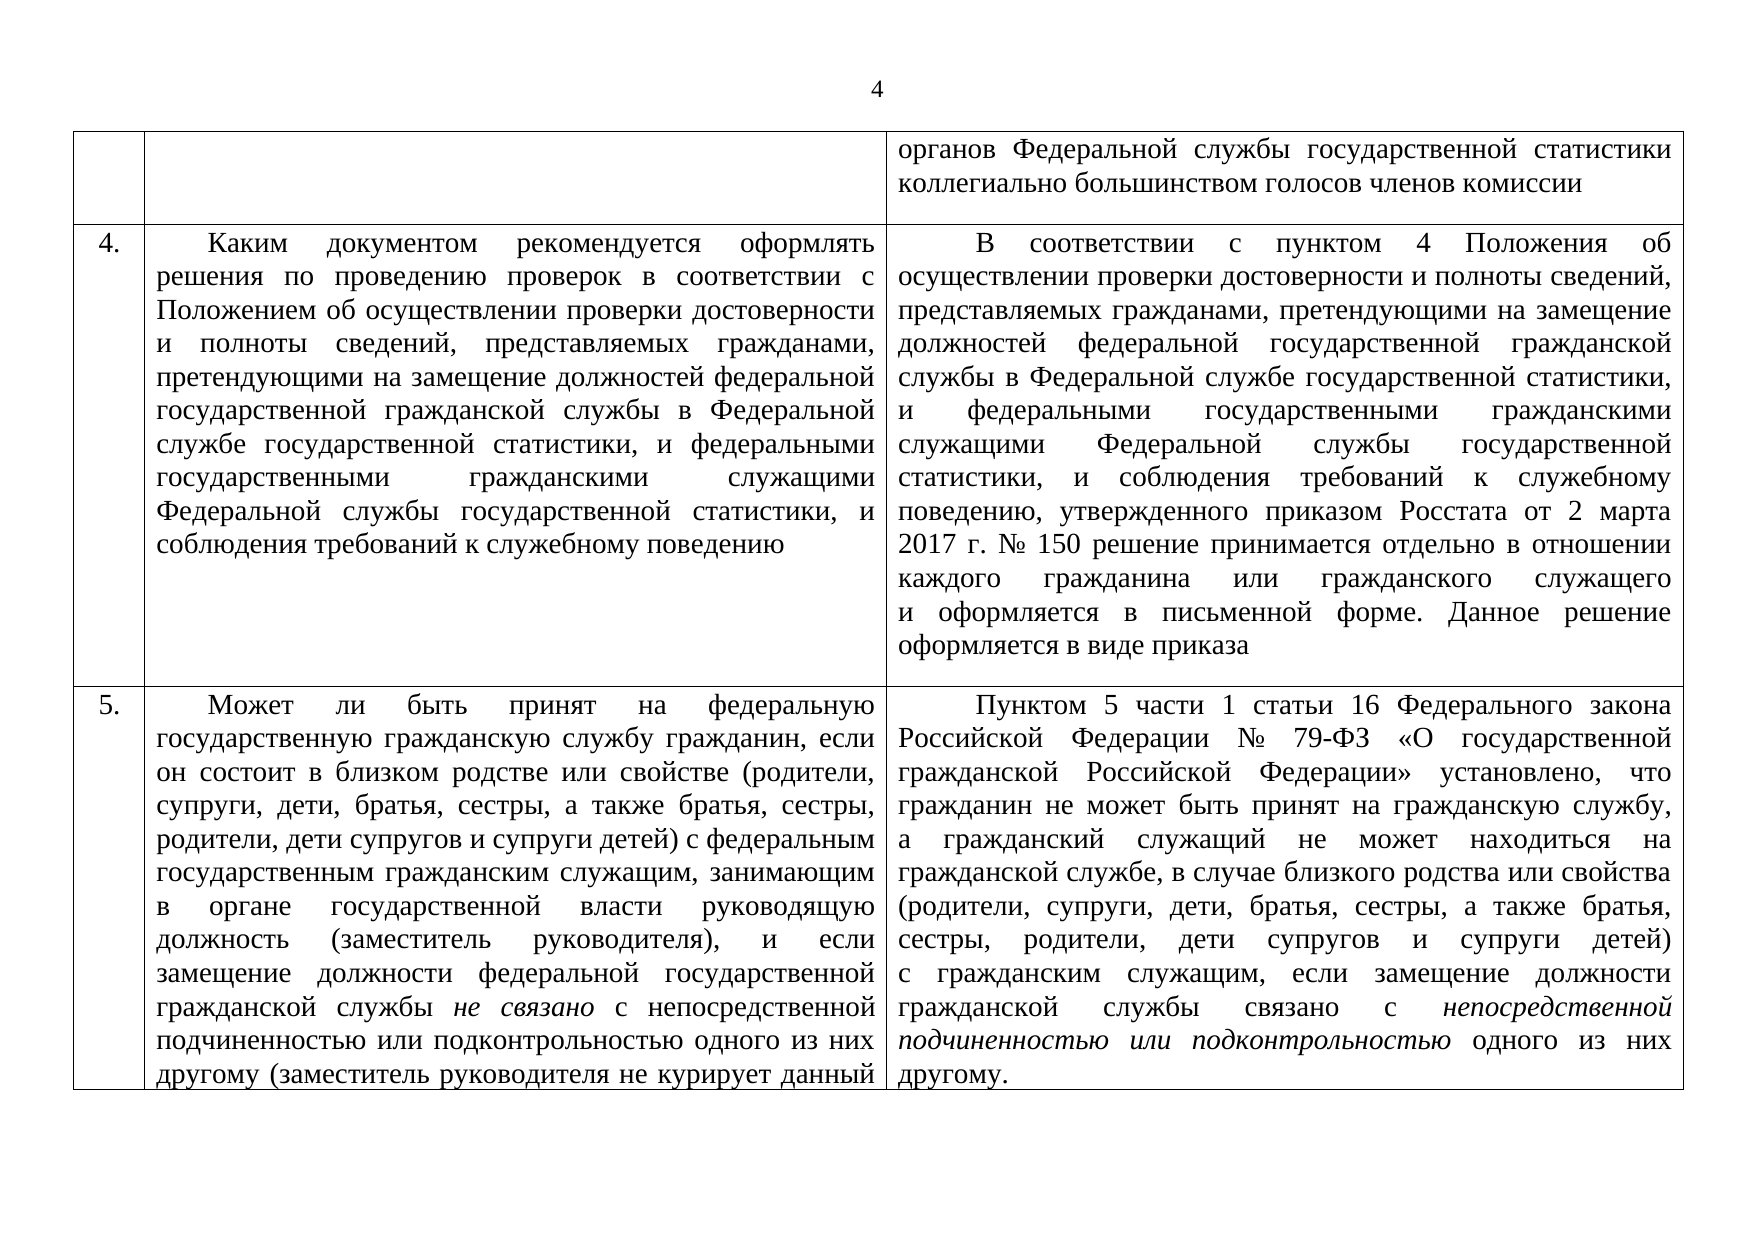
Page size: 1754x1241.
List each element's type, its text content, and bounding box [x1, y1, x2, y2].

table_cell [887, 687, 1683, 1089]
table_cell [887, 132, 1683, 224]
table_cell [145, 132, 886, 224]
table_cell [145, 687, 886, 1089]
table_cell 3. [74, 132, 144, 224]
table_cell В соответствии с пунктом 4 Положения об осуществлении проверки достоверности и полноты сведений, представляемых гражданами, претендующими на замещение должностей федеральной государственной гражданской службы в Федеральной службе государственной статистики, и федеральными государственными гражданскими служащими Федеральной службы государственной статистики, и соблюдения требований к служебному поведению, утвержденного приказом Росстата от 2 марта 2017 г. № 150 решение принимается отдельно в отношении каждого гражданина или гражданского служащего и оформляется в письменной форме. Данное решение оформляется в виде приказа [887, 225, 1683, 686]
table_cell 5. [74, 687, 144, 1089]
table_cell 4. [74, 225, 144, 686]
table_cell Каким документом рекомендуется оформлять решения по проведению проверок в соответствии с Положением об осуществлении проверки достоверности и полноты сведений, представляемых гражданами, претендующими на замещение должностей федеральной государственной гражданской службы в Федеральной службе государственной статистики, и федеральными государственными гражданскими служащими Федеральной службы государственной статистики, и соблюдения требований к служебному поведению [145, 225, 886, 686]
